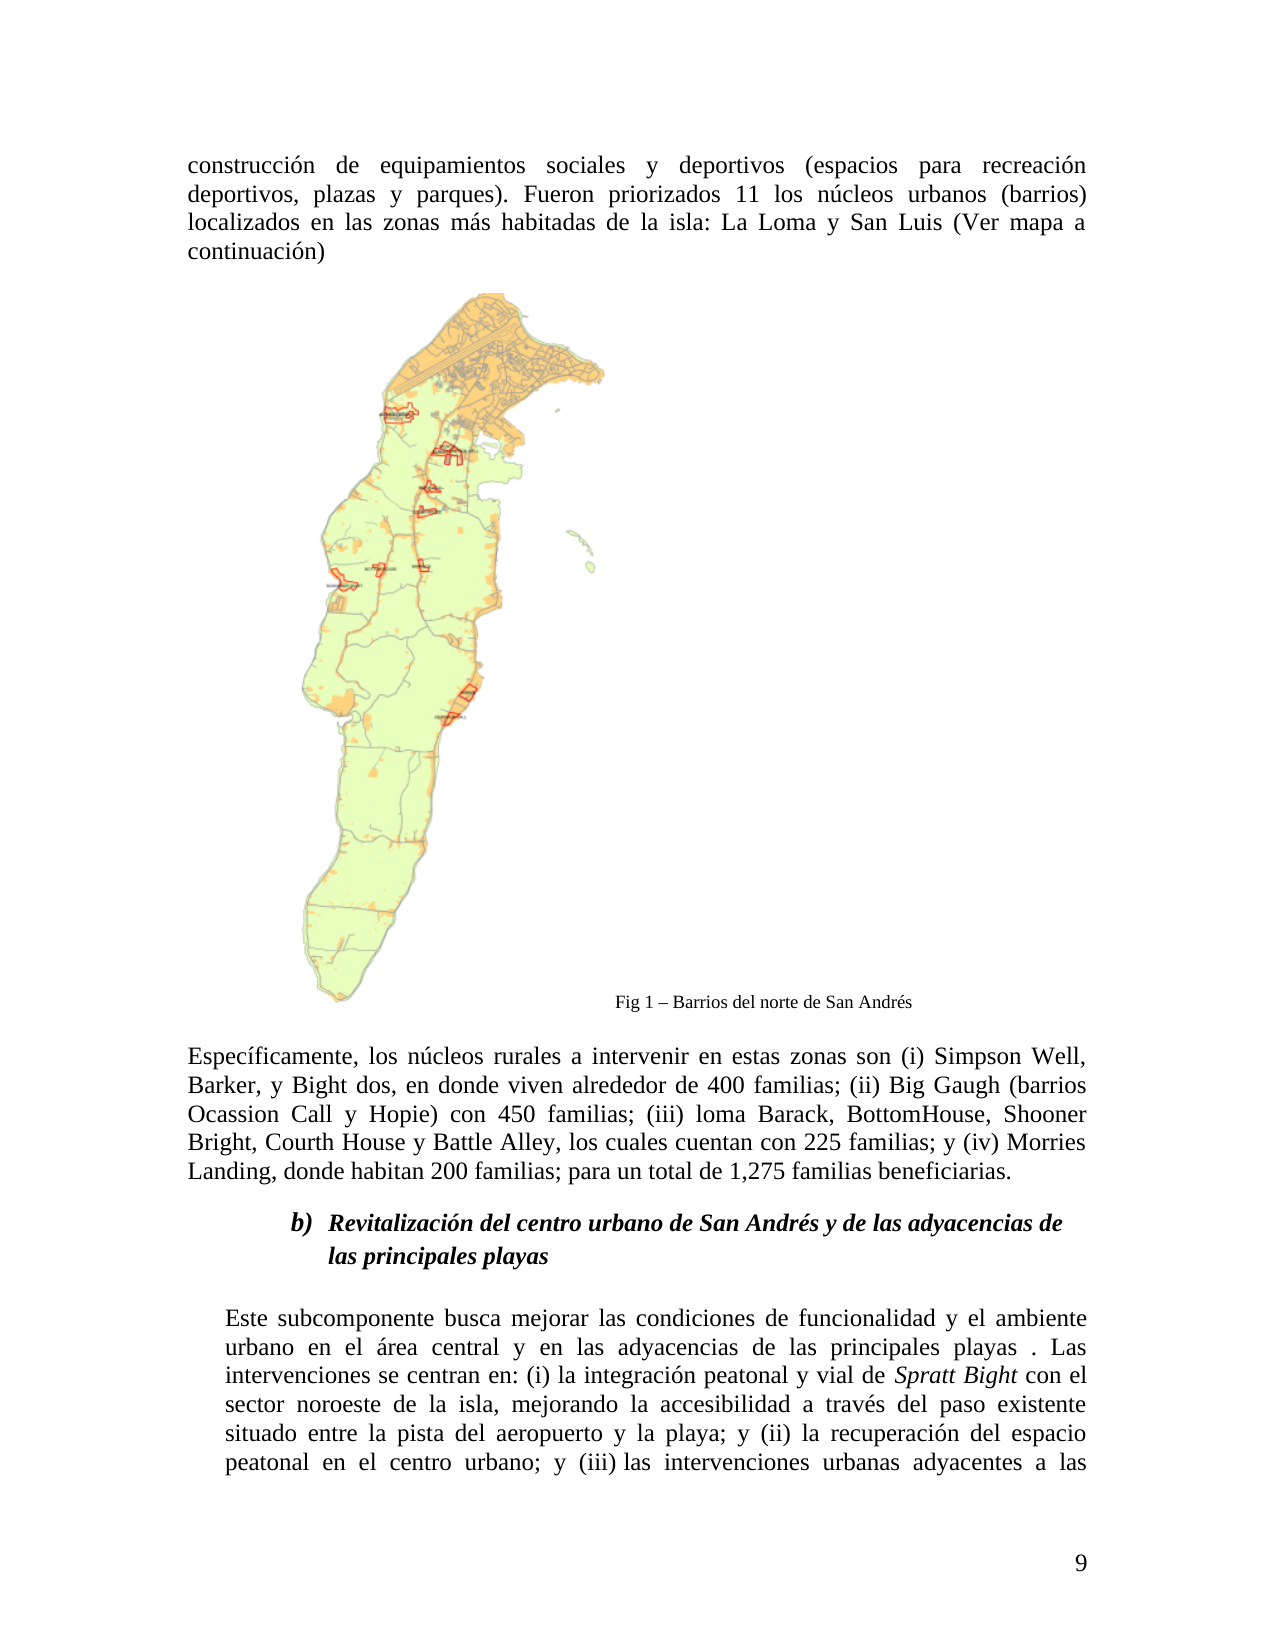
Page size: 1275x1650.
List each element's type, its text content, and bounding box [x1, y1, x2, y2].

subtitle Revitalización del centro urbano de San Andrés y de las adyacencias de las principales playas [291, 1206, 1087, 1270]
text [187, 150, 1087, 265]
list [225, 1303, 1087, 1476]
text Específicamente, los núcleos rurales a intervenir en estas zonas son (i) Simpson Well, Barker, y Bight dos, en donde viven alrededor de 400 familias; (ii) Big Gaugh (barrios Ocassion Call y Hopie) con 450 familias; (iii) loma Barack, BottomHouse, Shooner Bright, Courth House y Battle Alley, los cuales cuentan con 225 familias; y (iv) Morries Landing, donde habitan 200 familias; para un total de 1,275 familias beneficiarias. [187, 1041, 1087, 1185]
picture [187, 293, 609, 1009]
